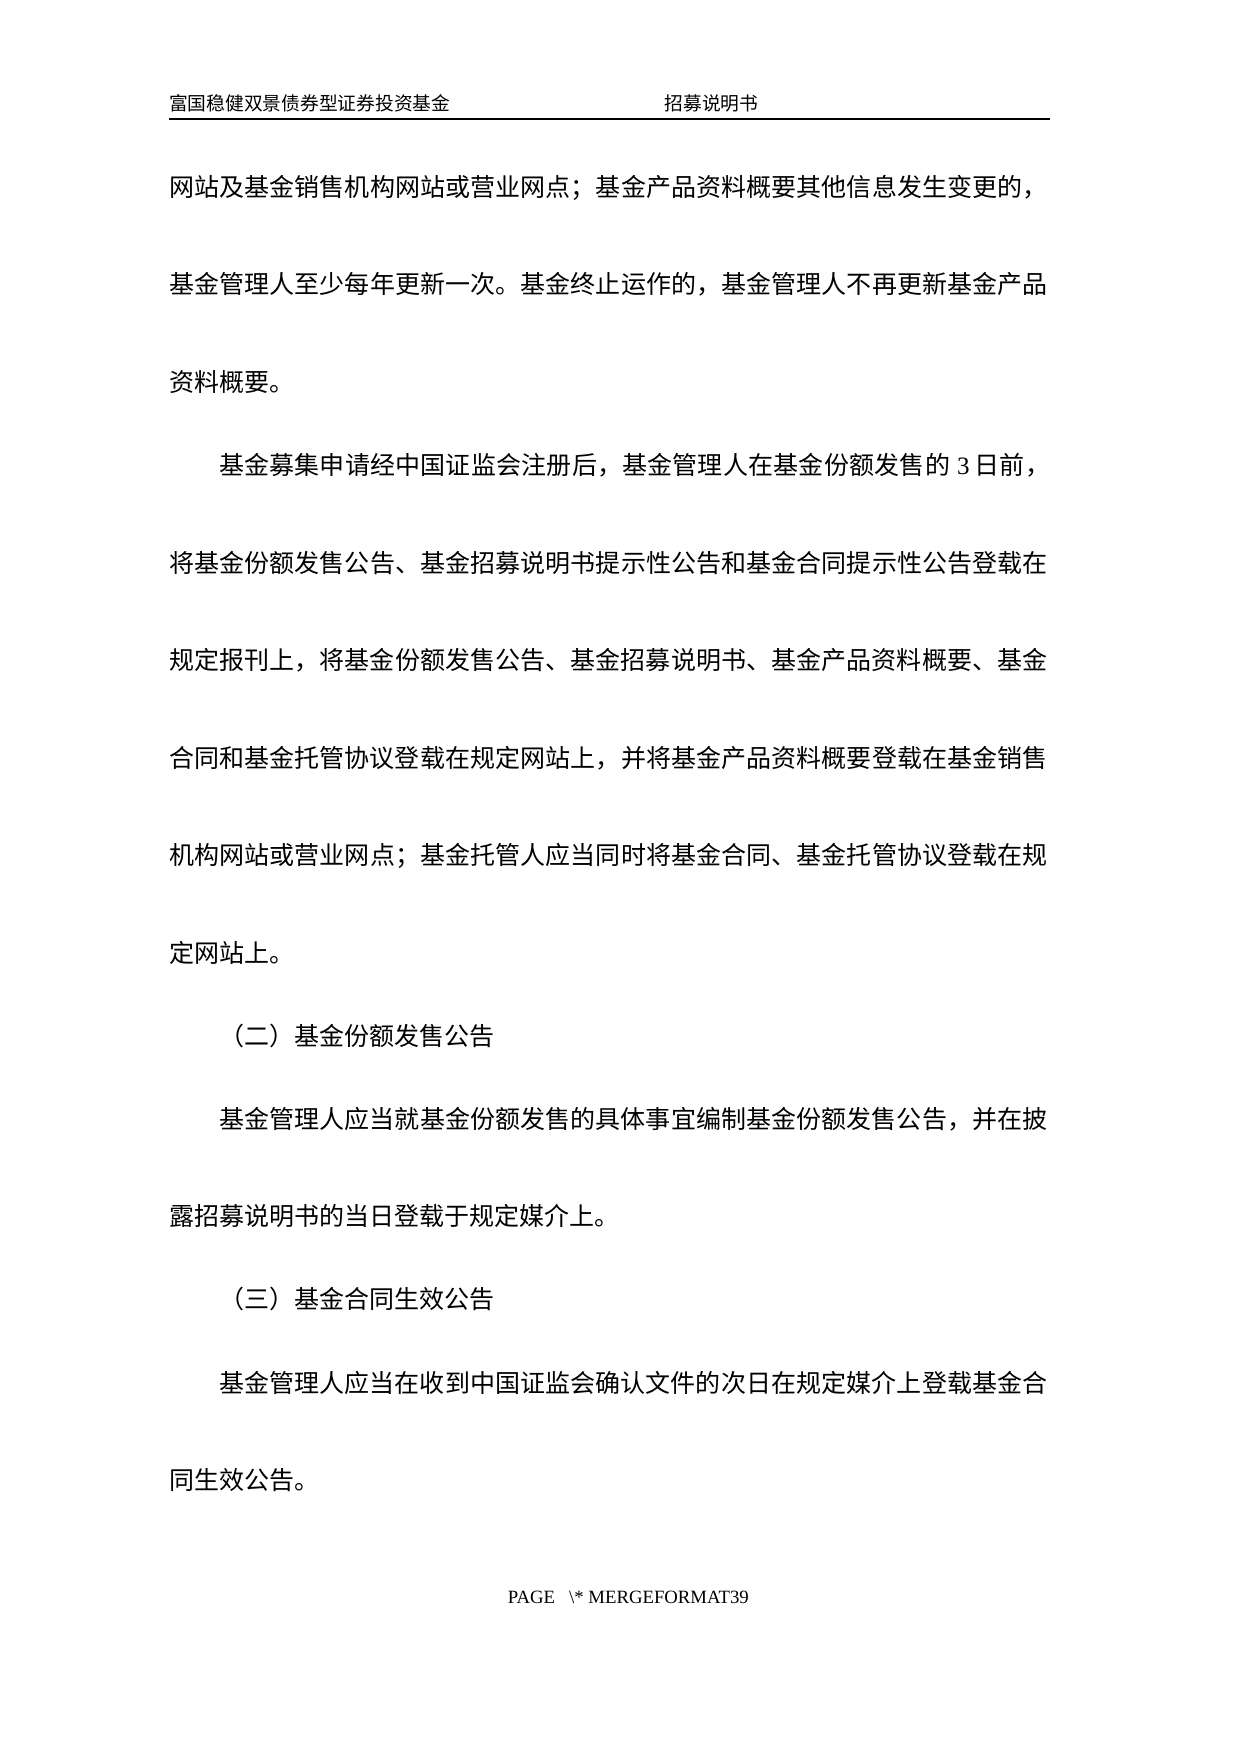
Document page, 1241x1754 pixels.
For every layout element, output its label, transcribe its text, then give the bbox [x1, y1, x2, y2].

text （三）基金合同生效公告 [169, 1266, 1050, 1331]
text 基金管理人应当就基金份额发售的具体事宜编制基金份额发售公告，并在披露招募说明书的当日登载于规定媒介上。 [169, 1085, 1050, 1247]
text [169, 153, 1050, 413]
text （二）基金份额发售公告 [169, 1002, 1050, 1067]
text 基金管理人应当在收到中国证监会确认文件的次日在规定媒介上登载基金合同生效公告。 [169, 1349, 1050, 1511]
text 基金募集申请经中国证监会注册后，基金管理人在基金份额发售的3日前，将基金份额发售公告、基金招募说明书提示性公告和基金合同提示性公告登载在规定报刊上，将基金份额发售公告、基金招募说明书、基金产品资料概要、基金合同和基金托管协议登载在规定网站上，并将基金产品资料概要登载在基金销售机构网站或营业网点；基金托管人应当同时将基金合同、基金托管协议登载在规定网站上。 [169, 431, 1050, 984]
